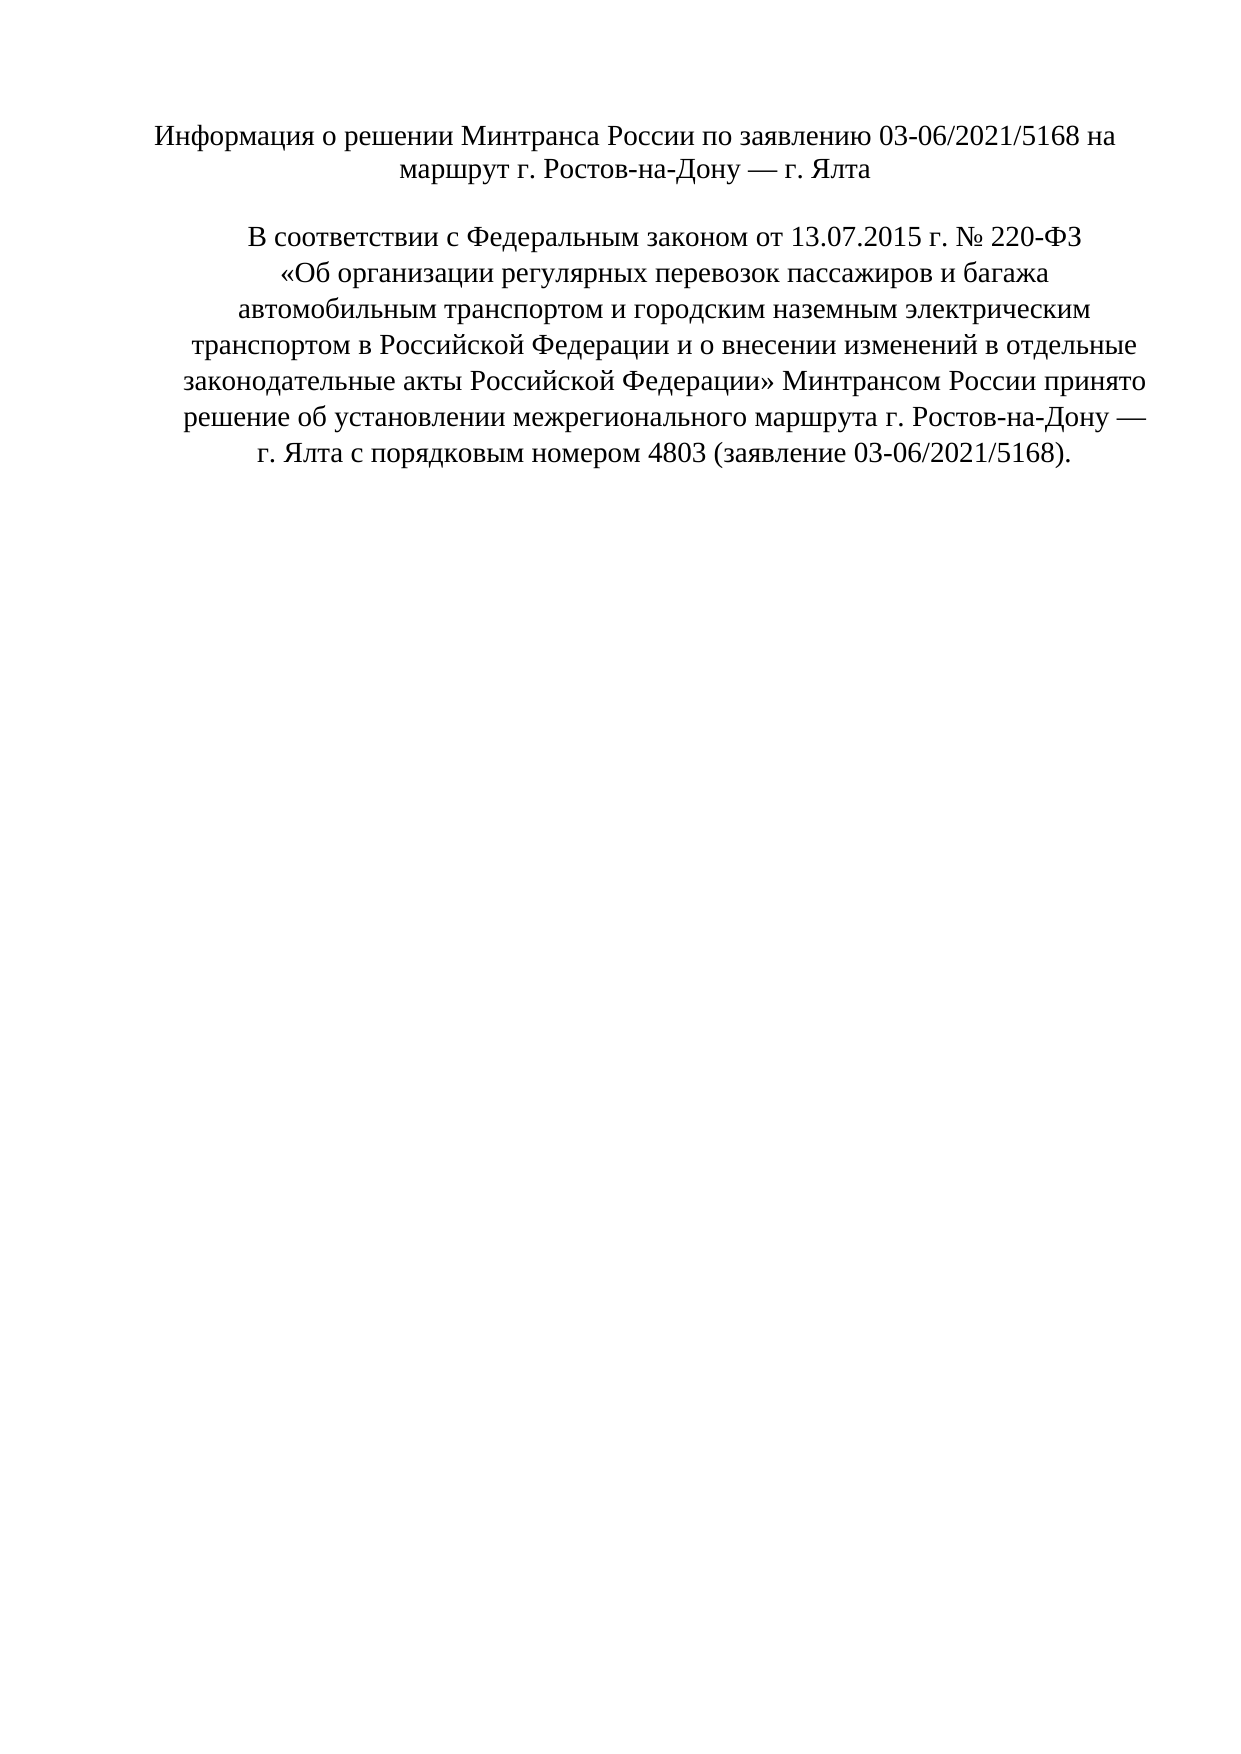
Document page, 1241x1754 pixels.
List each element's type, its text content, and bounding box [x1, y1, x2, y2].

text В соответствии с Федеральным законом от 13.07.2015 г. № 220-ФЗ «Об организации регулярных перевозок пассажиров и багажа автомобильным транспортом и городским наземным электрическим транспортом в Российской Федерации и о внесении изменений в отдельные законодательные акты Российской Федерации» Минтрансом России принято решение об установлении межрегионального маршрута г. Ростов-на-Дону — г. Ялта с порядковым номером 4803 (заявление 03-06/2021/5168). [177, 219, 1152, 469]
text Информация о решении Минтранса России по заявлению 03-06/2021/5168 на маршрут г. Ростов-на-Дону — г. Ялта [118, 118, 1152, 185]
